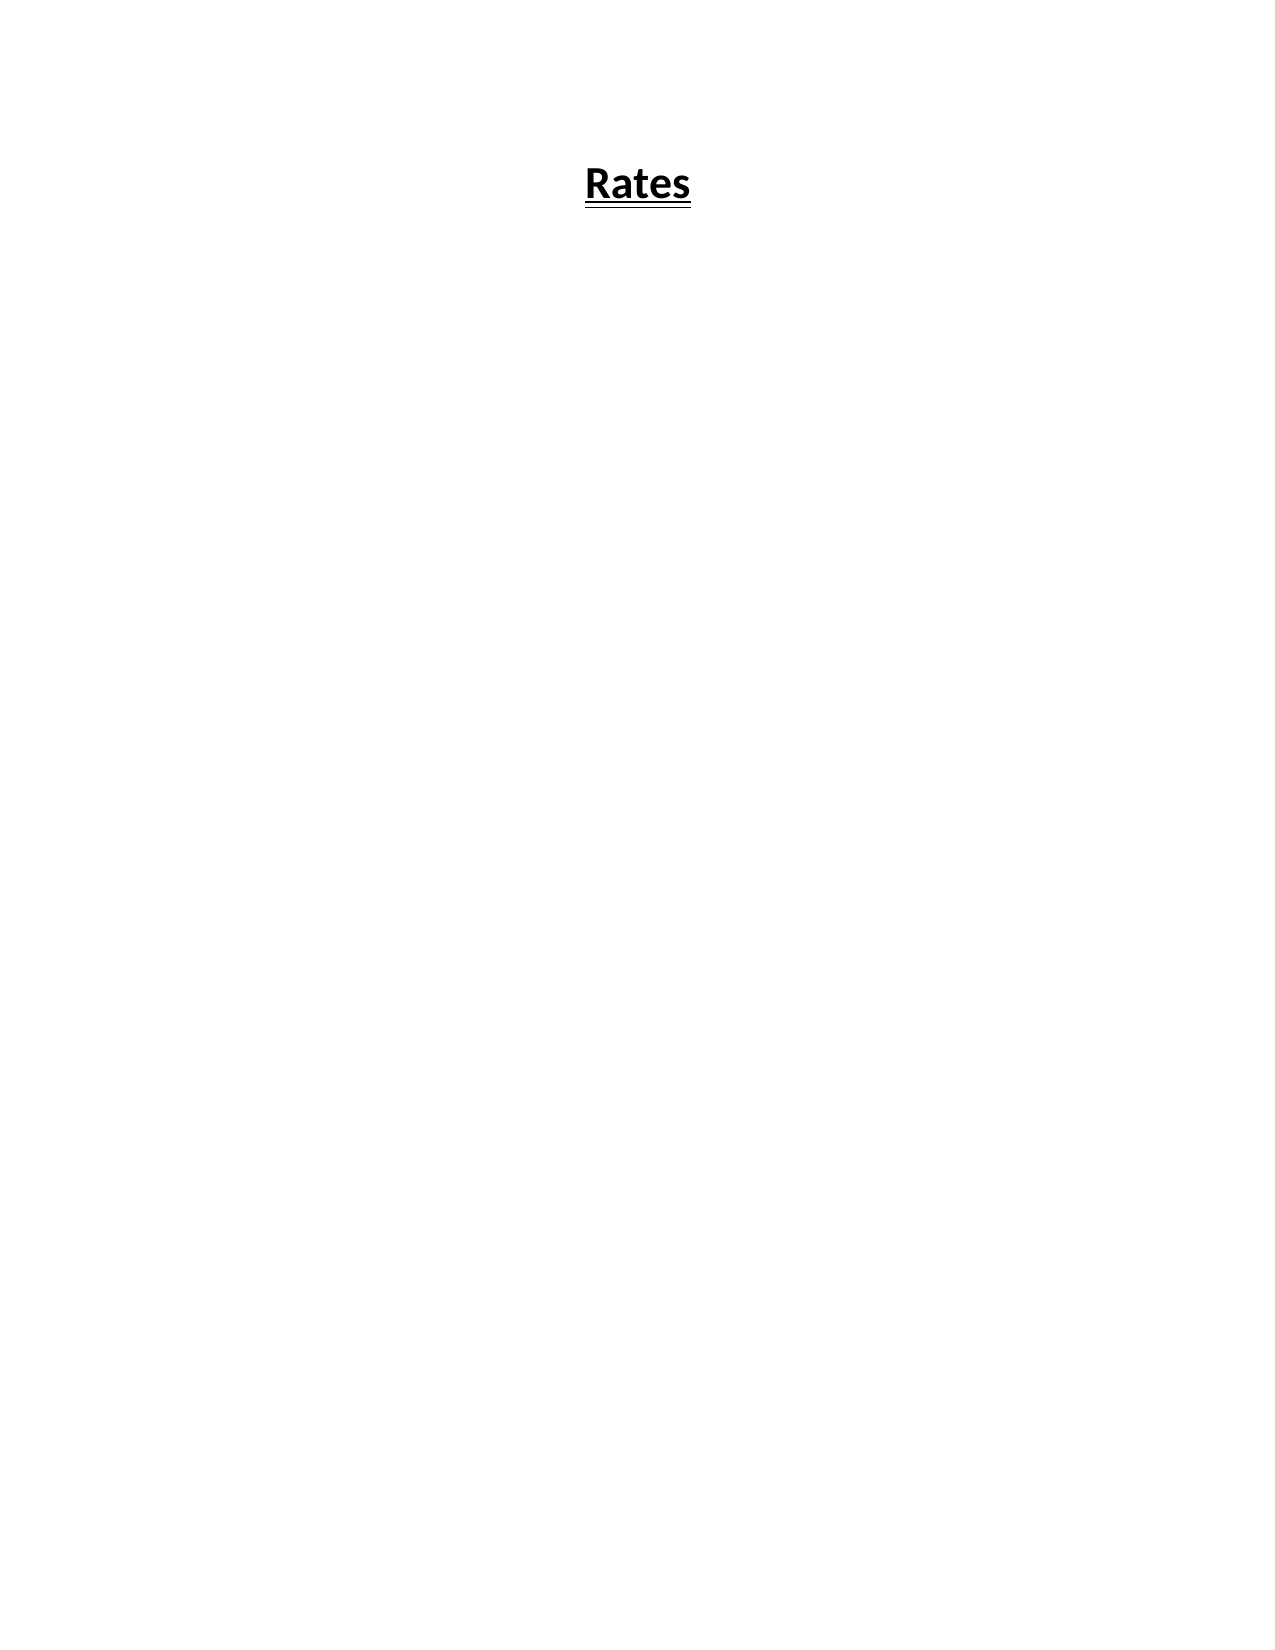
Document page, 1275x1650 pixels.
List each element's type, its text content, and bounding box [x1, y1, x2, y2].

subtitle Rates [150, 154, 1125, 210]
